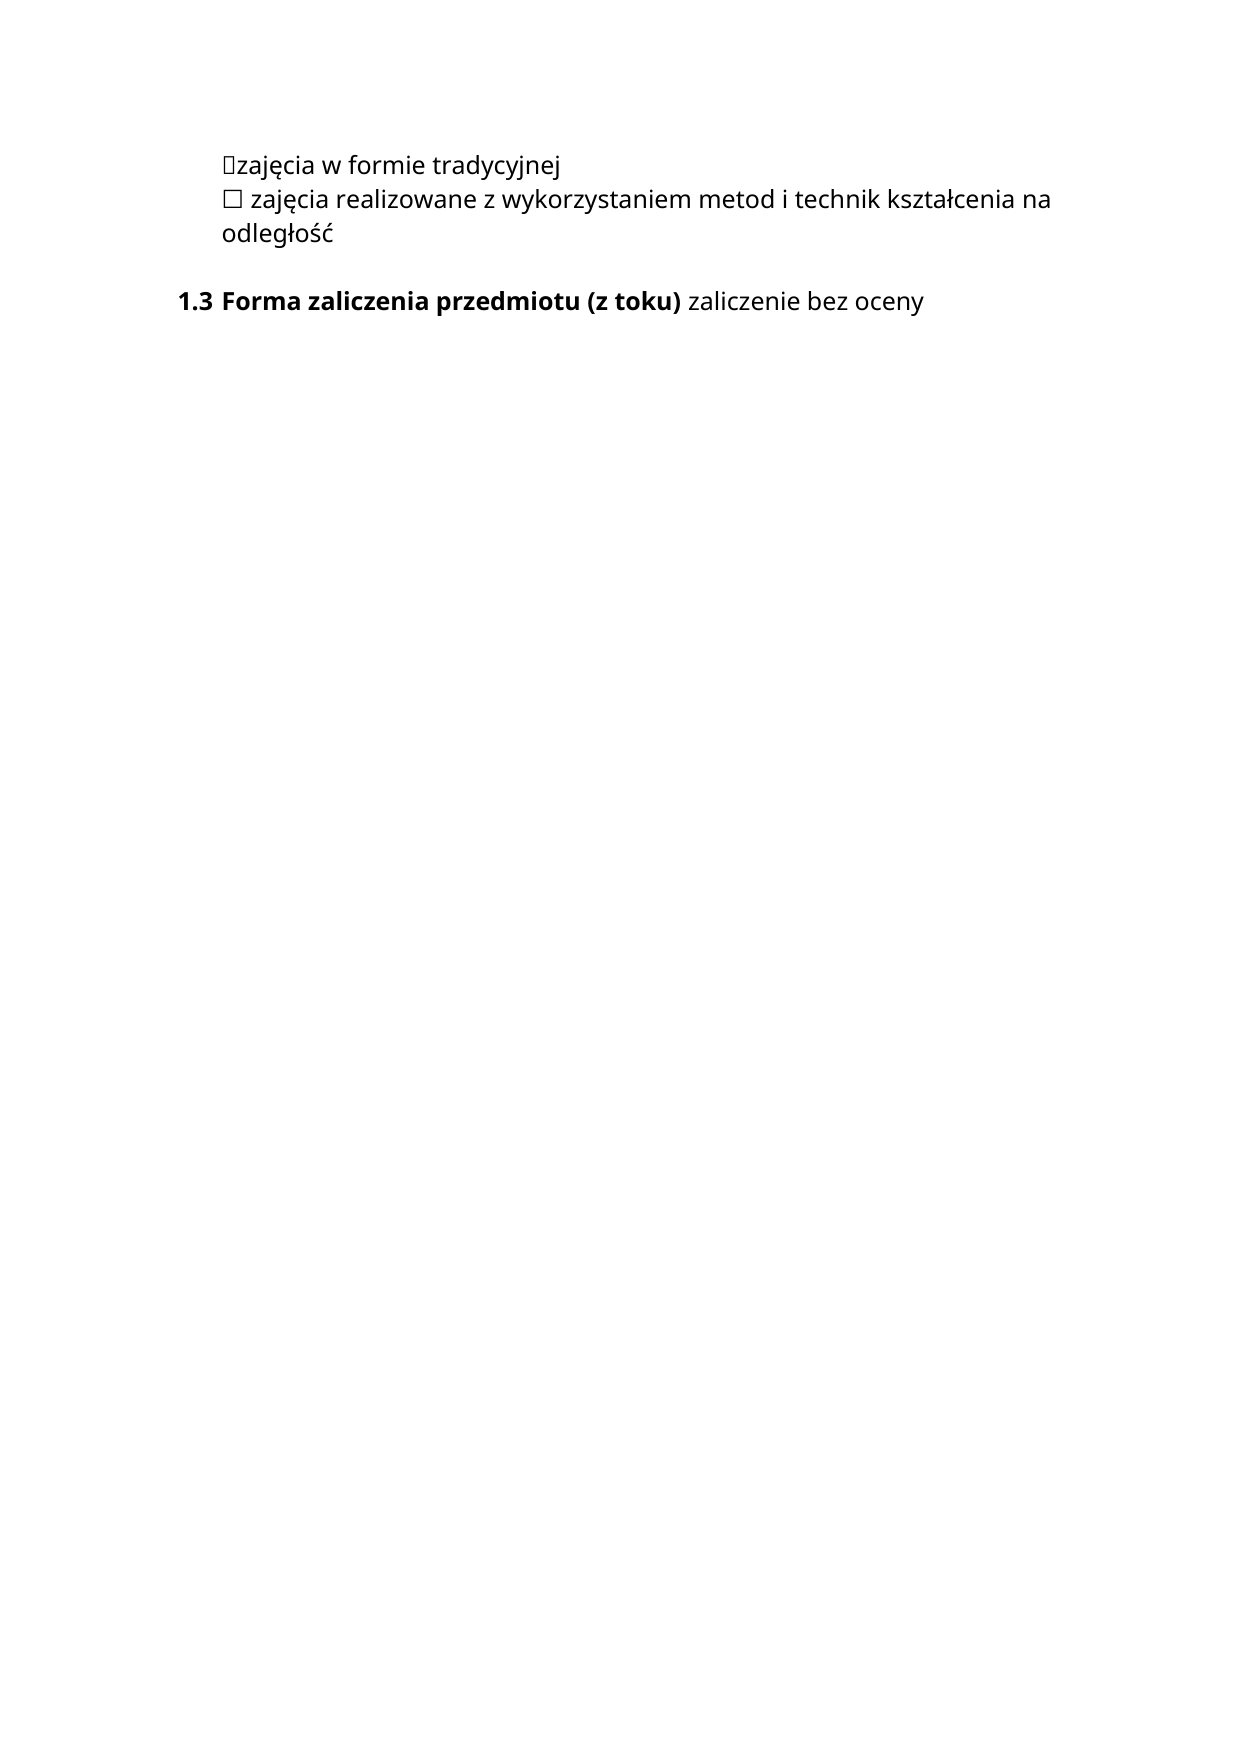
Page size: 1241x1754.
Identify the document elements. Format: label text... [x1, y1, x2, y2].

text zajęcia w formie tradycyjnej [221, 148, 1093, 182]
text ☐ zajęcia realizowane z wykorzystaniem metod i technik kształcenia na odległość [221, 182, 1093, 250]
text 1.3 Forma zaliczenia przedmiotu (z toku) zaliczenie bez oceny [177, 284, 1093, 318]
